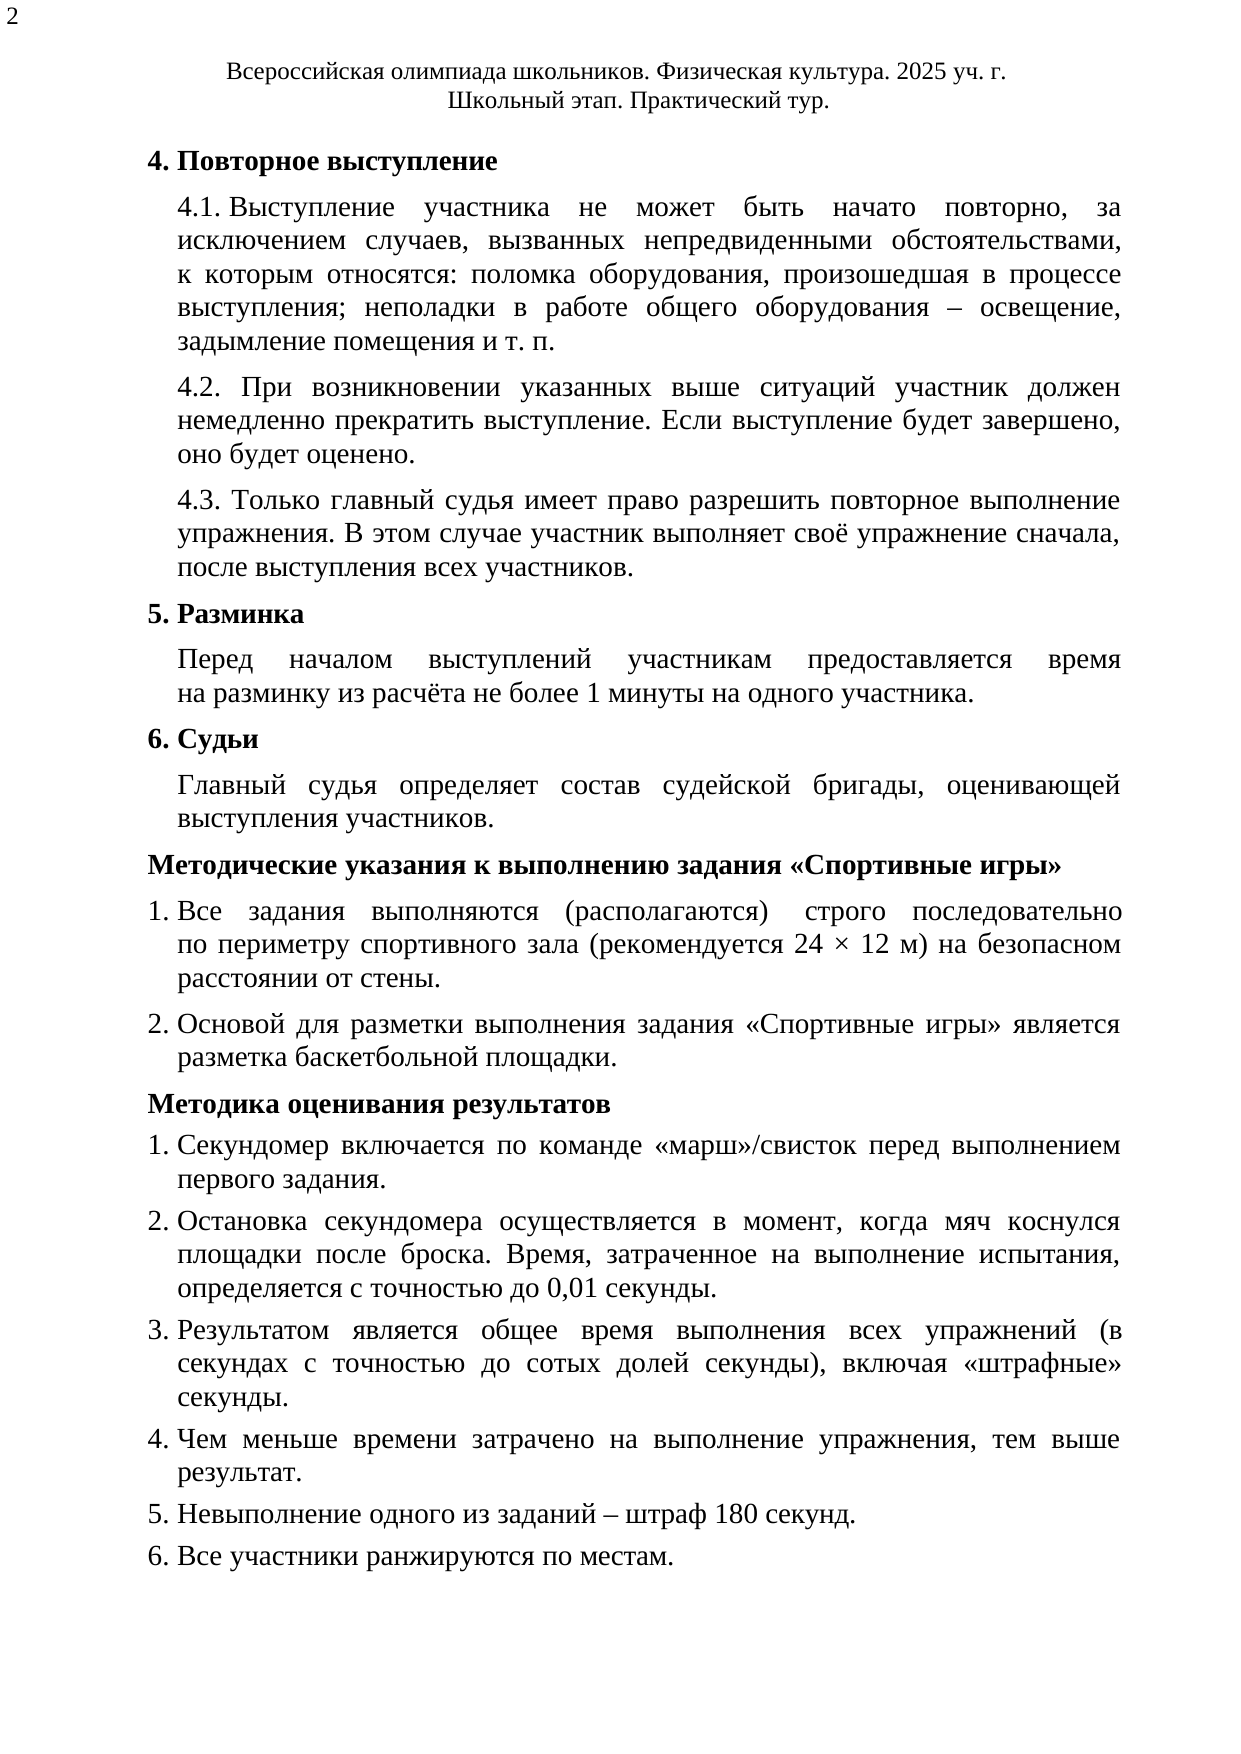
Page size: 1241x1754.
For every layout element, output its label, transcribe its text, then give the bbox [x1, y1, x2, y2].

list Результатом является общее время выполнения всех упражнений (в секундах с точностью до сотых долей секунды), включая «штрафные» секунды. [147, 1312, 1123, 1412]
text Главный судья определяет состав судейской бригады, оценивающей выступления участников. [177, 767, 1121, 834]
list Только главный судья имеет право разрешить повторное выполнение упражнения. В этом случае участник выполняет своё упражнение сначала, после выступления всех участников. [177, 482, 1121, 583]
list Чем меньше времени затрачено на выполнение упражнения, тем выше результат. [147, 1421, 1121, 1488]
text Перед началом выступлений участникам предоставляется время на разминку из расчёта не более 1 минуты на одного участника. [177, 642, 1121, 709]
list При возникновении указанных выше ситуаций участник должен немедленно прекратить выступление. Если выступление будет завершено, оно будет оценено. [177, 369, 1121, 469]
subtitle Повторное выступление [147, 143, 1137, 177]
list Остановка секундомера осуществляется в момент, когда мяч коснулся площадки после броска. Время, затраченное на выполнение испытания, определяется с точностью до 0,01 секунды. [147, 1203, 1121, 1303]
subtitle Судьи [147, 722, 1137, 755]
text Всероссийская олимпиада школьников. Физическая культура. 2025 уч. г. [169, 56, 1063, 85]
list Все участники ранжируются по местам. [147, 1538, 1137, 1571]
subtitle Разминка [147, 596, 1137, 629]
list Основой для разметки выполнения задания «Спортивные игры» является разметка баскетбольной площадки. [147, 1006, 1121, 1073]
text Школьный этап. Практический тур. [177, 85, 1100, 114]
subtitle Методические указания к выполнению задания «Спортивные игры» [147, 847, 1137, 881]
subtitle Методика оценивания результатов [147, 1086, 1137, 1119]
list Невыполнение одного из заданий – штраф 180 секунд. [147, 1496, 1137, 1530]
list Секундомер включается по команде «марш»/свисток перед выполнением первого задания. [147, 1127, 1121, 1194]
list Все задания выполняются (располагаются) строго последовательно по периметру спортивного зала (рекомендуется 24 × 12 м) на безопасном расстоянии от стены. [147, 893, 1122, 993]
list Выступление участника не может быть начато повторно, за исключением случаев, вызванных непредвиденными обстоятельствами, к которым относятся: поломка оборудования, произошедшая в процессе выступления; неполадки в работе общего оборудования – освещение, задымление помещения и т. п. [177, 189, 1122, 357]
